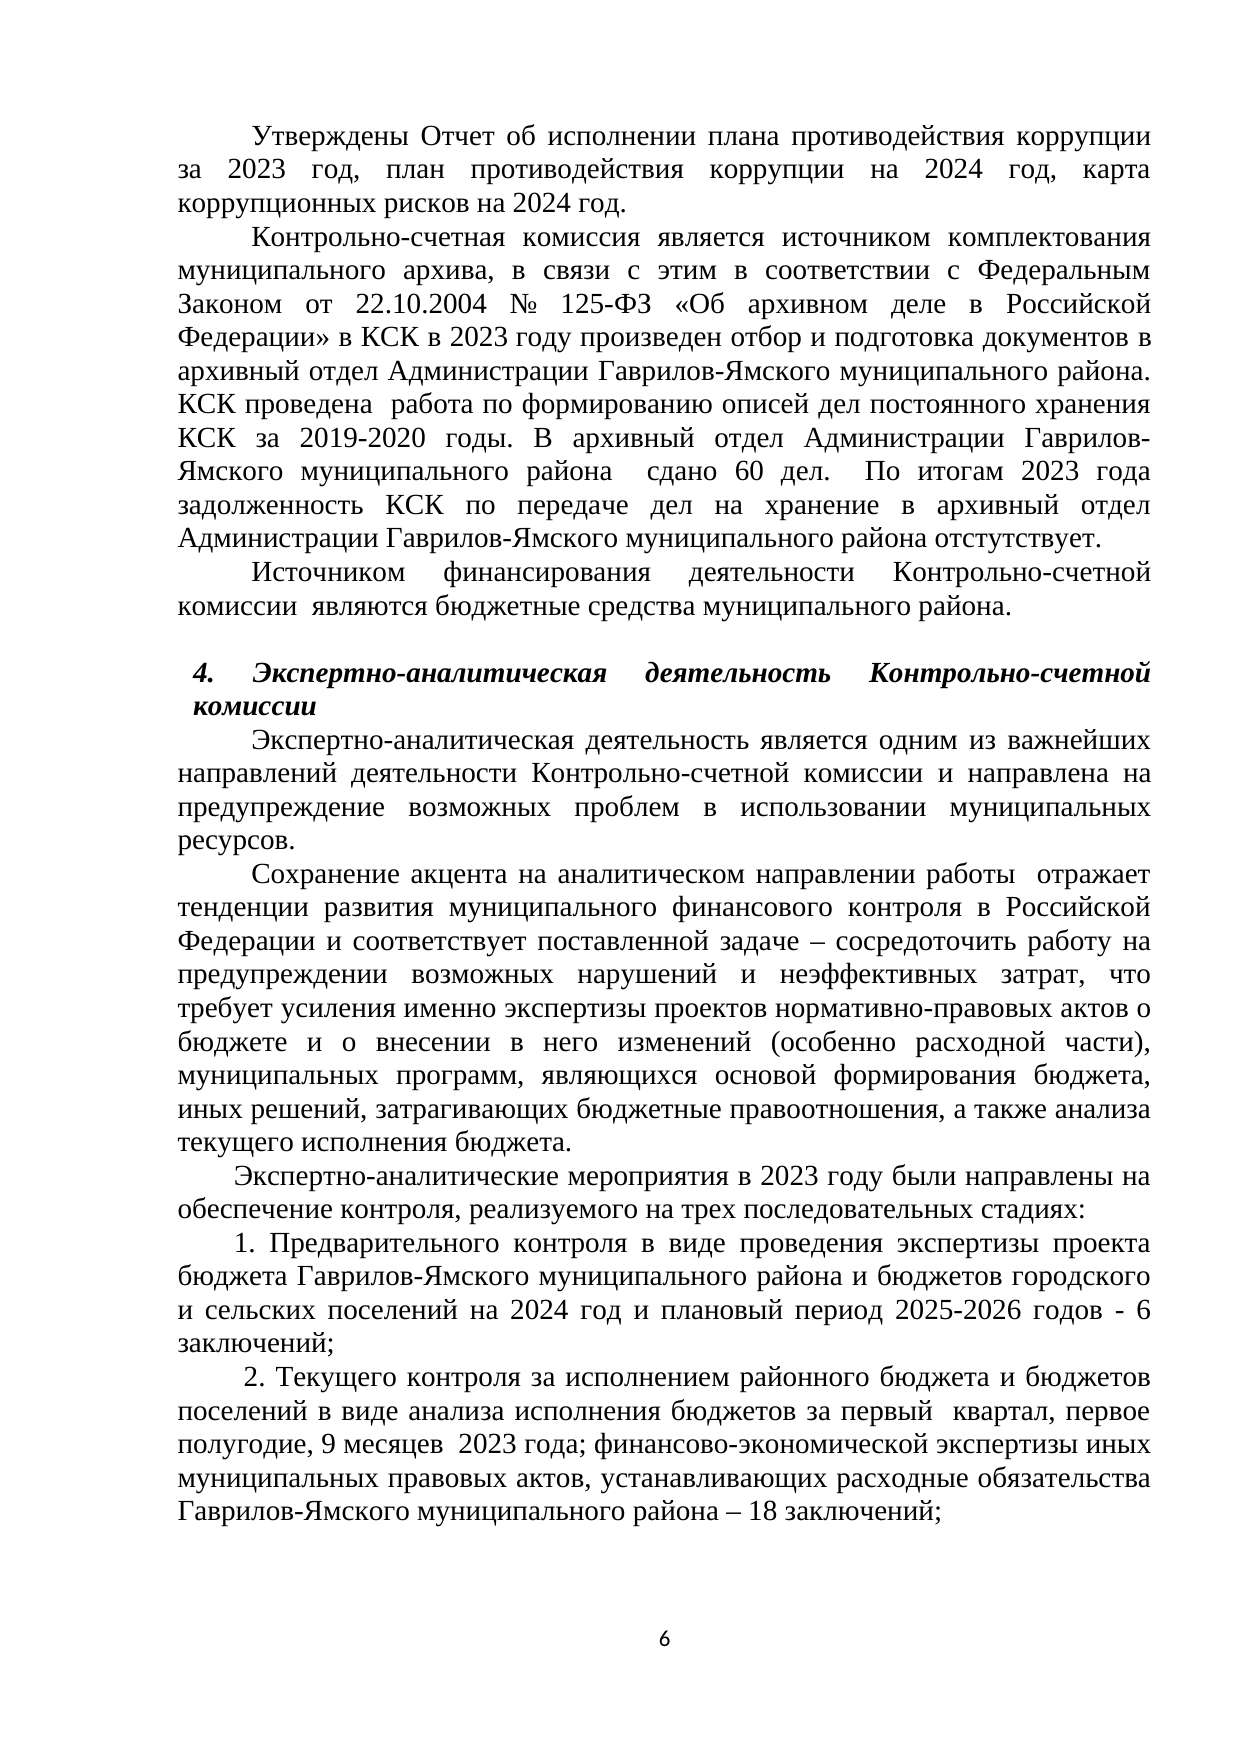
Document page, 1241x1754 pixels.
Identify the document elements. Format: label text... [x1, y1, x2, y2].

text Экспертно-аналитические мероприятия в 2023 году были направлены на обеспечение контроля, реализуемого на трех последовательных стадиях: [177, 1158, 1152, 1225]
text Контрольно-счетная комиссия является источником комплектования муниципального архива, в связи с этим в соответствии с Федеральным Законом от 22.10.2004 № 125-ФЗ «Об архивном деле в Российской Федерации» в КСК в 2023 году произведен отбор и подготовка документов в архивный отдел Администрации Гаврилов-Ямского муниципального района. КСК проведена работа по формированию описей дел постоянного хранения КСК за 2019-2020 годы. В архивный отдел Администрации Гаврилов-Ямского муниципального района сдано 60 дел. По итогам 2023 года задолженность КСК по передаче дел на хранение в архивный отдел Администрации Гаврилов-Ямского муниципального района отстутствует. [177, 219, 1152, 554]
text Экспертно-аналитическая деятельность является одним из важнейших направлений деятельности Контрольно-счетной комиссии и направлена на предупреждение возможных проблем в использовании муниципальных ресурсов. [177, 722, 1152, 856]
text 1. Предварительного контроля в виде проведения экспертизы проекта бюджета Гаврилов-Ямского муниципального района и бюджетов городского и сельских поселений на 2024 год и плановый период 2025-2026 годов - 6 заключений; [177, 1225, 1152, 1359]
text Источником финансирования деятельности Контрольно-счетной комиссии являются бюджетные средства муниципального района. [177, 554, 1152, 621]
text 2. Текущего контроля за исполнением районного бюджета и бюджетов поселений в виде анализа исполнения бюджетов за первый квартал, первое полугодие, 9 месяцев 2023 года; финансово-экономической экспертизы иных муниципальных правовых актов, устанавливающих расходные обязательства Гаврилов-Ямского муниципального района – 18 заключений; [177, 1359, 1152, 1527]
text Утверждены Отчет об исполнении плана противодействия коррупции за 2023 год, план противодействия коррупции на 2024 год, карта коррупционных рисков на 2024 год. [177, 118, 1152, 219]
text Сохранение акцента на аналитическом направлении работы отражает тенденции развития муниципального финансового контроля в Российской Федерации и соответствует поставленной задаче – сосредоточить работу на предупреждении возможных нарушений и неэффективных затрат, что требует усиления именно экспертизы проектов нормативно-правовых актов о бюджете и о внесении в него изменений (особенно расходной части), муниципальных программ, являющихся основой формирования бюджета, иных решений, затрагивающих бюджетные правоотношения, а также анализа текущего исполнения бюджета. [177, 856, 1152, 1158]
text 4. Экспертно-аналитическая деятельность Контрольно-счетной комиссии [193, 655, 1152, 722]
